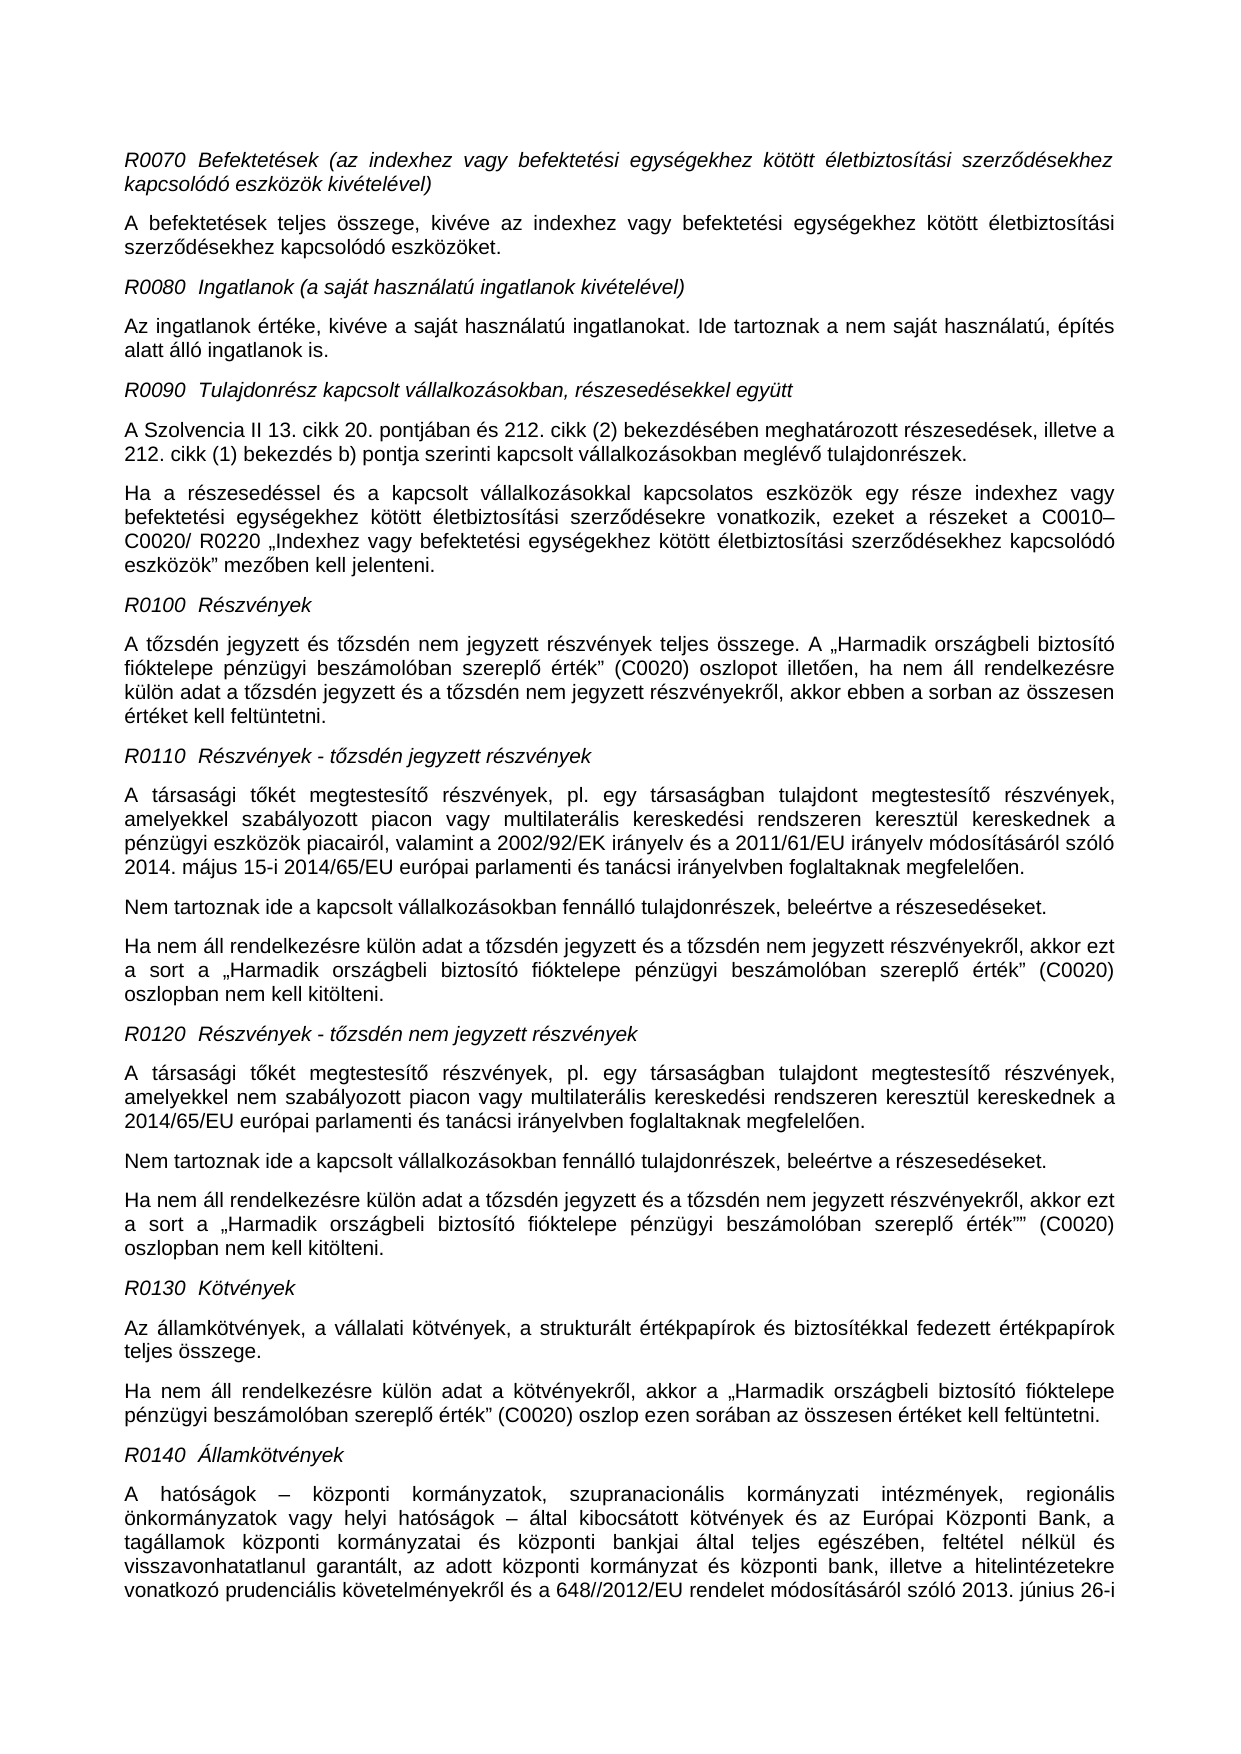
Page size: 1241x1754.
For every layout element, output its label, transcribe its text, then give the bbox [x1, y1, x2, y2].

text Ha nem áll rendelkezésre külön adat a kötvényekről, akkor a „Harmadik országbeli biztosító fióktelepe pénzügyi beszámolóban szereplő érték” (C0020) oszlop ezen sorában az összesen értéket kell feltüntetni. [124, 1379, 1116, 1427]
text Az ingatlanok értéke, kivéve a saját használatú ingatlanokat. Ide tartoznak a nem saját használatú, építés alatt álló ingatlanok is. [124, 314, 1116, 362]
text Nem tartoznak ide a kapcsolt vállalkozásokban fennálló tulajdonrészek, beleértve a részesedéseket. [124, 1149, 1116, 1173]
text R0140 Államkötvények [124, 1442, 1116, 1466]
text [124, 1482, 1116, 1602]
text R0100 Részvények [124, 592, 1116, 616]
text R0120 Részvények - tőzsdén nem jegyzett részvények [124, 1022, 1116, 1046]
text R0080 Ingatlanok (a saját használatú ingatlanok kivételével) [124, 275, 1116, 299]
text Nem tartoznak ide a kapcsolt vállalkozásokban fennálló tulajdonrészek, beleértve a részesedéseket. [124, 894, 1116, 918]
text Ha nem áll rendelkezésre külön adat a tőzsdén jegyzett és a tőzsdén nem jegyzett részvényekről, akkor ezt a sort a „Harmadik országbeli biztosító fióktelepe pénzügyi beszámolóban szereplő érték”” (C0020) oszlopban nem kell kitölteni. [124, 1188, 1116, 1260]
text Ha nem áll rendelkezésre külön adat a tőzsdén jegyzett és a tőzsdén nem jegyzett részvényekről, akkor ezt a sort a „Harmadik országbeli biztosító fióktelepe pénzügyi beszámolóban szereplő érték” (C0020) oszlopban nem kell kitölteni. [124, 934, 1116, 1006]
text A társasági tőkét megtestesítő részvények, pl. egy társaságban tulajdont megtestesítő részvények, amelyekkel szabályozott piacon vagy multilaterális kereskedési rendszeren keresztül kereskednek a pénzügyi eszközök piacairól, valamint a 2002/92/EK irányelv és a 2011/61/EU irányelv módosításáról szóló 2014. május 15-i 2014/65/EU európai parlamenti és tanácsi irányelvben foglaltaknak megfelelően. [124, 783, 1116, 879]
text A Szolvencia II 13. cikk 20. pontjában és 212. cikk (2) bekezdésében meghatározott részesedések, illetve a 212. cikk (1) bekezdés b) pontja szerinti kapcsolt vállalkozásokban meglévő tulajdonrészek. [124, 417, 1116, 465]
text R0130 Kötvények [124, 1276, 1116, 1300]
text A tőzsdén jegyzett és tőzsdén nem jegyzett részvények teljes összege. A „Harmadik országbeli biztosító fióktelepe pénzügyi beszámolóban szereplő érték” (C0020) oszlopot illetően, ha nem áll rendelkezésre külön adat a tőzsdén jegyzett és a tőzsdén nem jegyzett részvényekről, akkor ebben a sorban az összesen értéket kell feltüntetni. [124, 632, 1116, 728]
text Az államkötvények, a vállalati kötvények, a strukturált értékpapírok és biztosítékkal fedezett értékpapírok teljes összege. [124, 1315, 1116, 1363]
text A befektetések teljes összege, kivéve az indexhez vagy befektetési egységekhez kötött életbiztosítási szerződésekhez kapcsolódó eszközöket. [124, 211, 1116, 259]
text Ha a részesedéssel és a kapcsolt vállalkozásokkal kapcsolatos eszközök egy része indexhez vagy befektetési egységekhez kötött életbiztosítási szerződésekre vonatkozik, ezeket a részeket a C0010–C0020/ R0220 „Indexhez vagy befektetési egységekhez kötött életbiztosítási szerződésekhez kapcsolódó eszközök” mezőben kell jelenteni. [124, 481, 1116, 577]
text R0110 Részvények - tőzsdén jegyzett részvények [124, 743, 1116, 767]
text R0090 Tulajdonrész kapcsolt vállalkozásokban, részesedésekkel együtt [124, 378, 1116, 402]
text R0070 Befektetések (az indexhez vagy befektetési egységekhez kötött életbiztosítási szerződésekhez kapcsolódó eszközök kivételével) [124, 148, 1116, 196]
text A társasági tőkét megtestesítő részvények, pl. egy társaságban tulajdont megtestesítő részvények, amelyekkel nem szabályozott piacon vagy multilaterális kereskedési rendszeren keresztül kereskednek a 2014/65/EU európai parlamenti és tanácsi irányelvben foglaltaknak megfelelően. [124, 1061, 1116, 1133]
